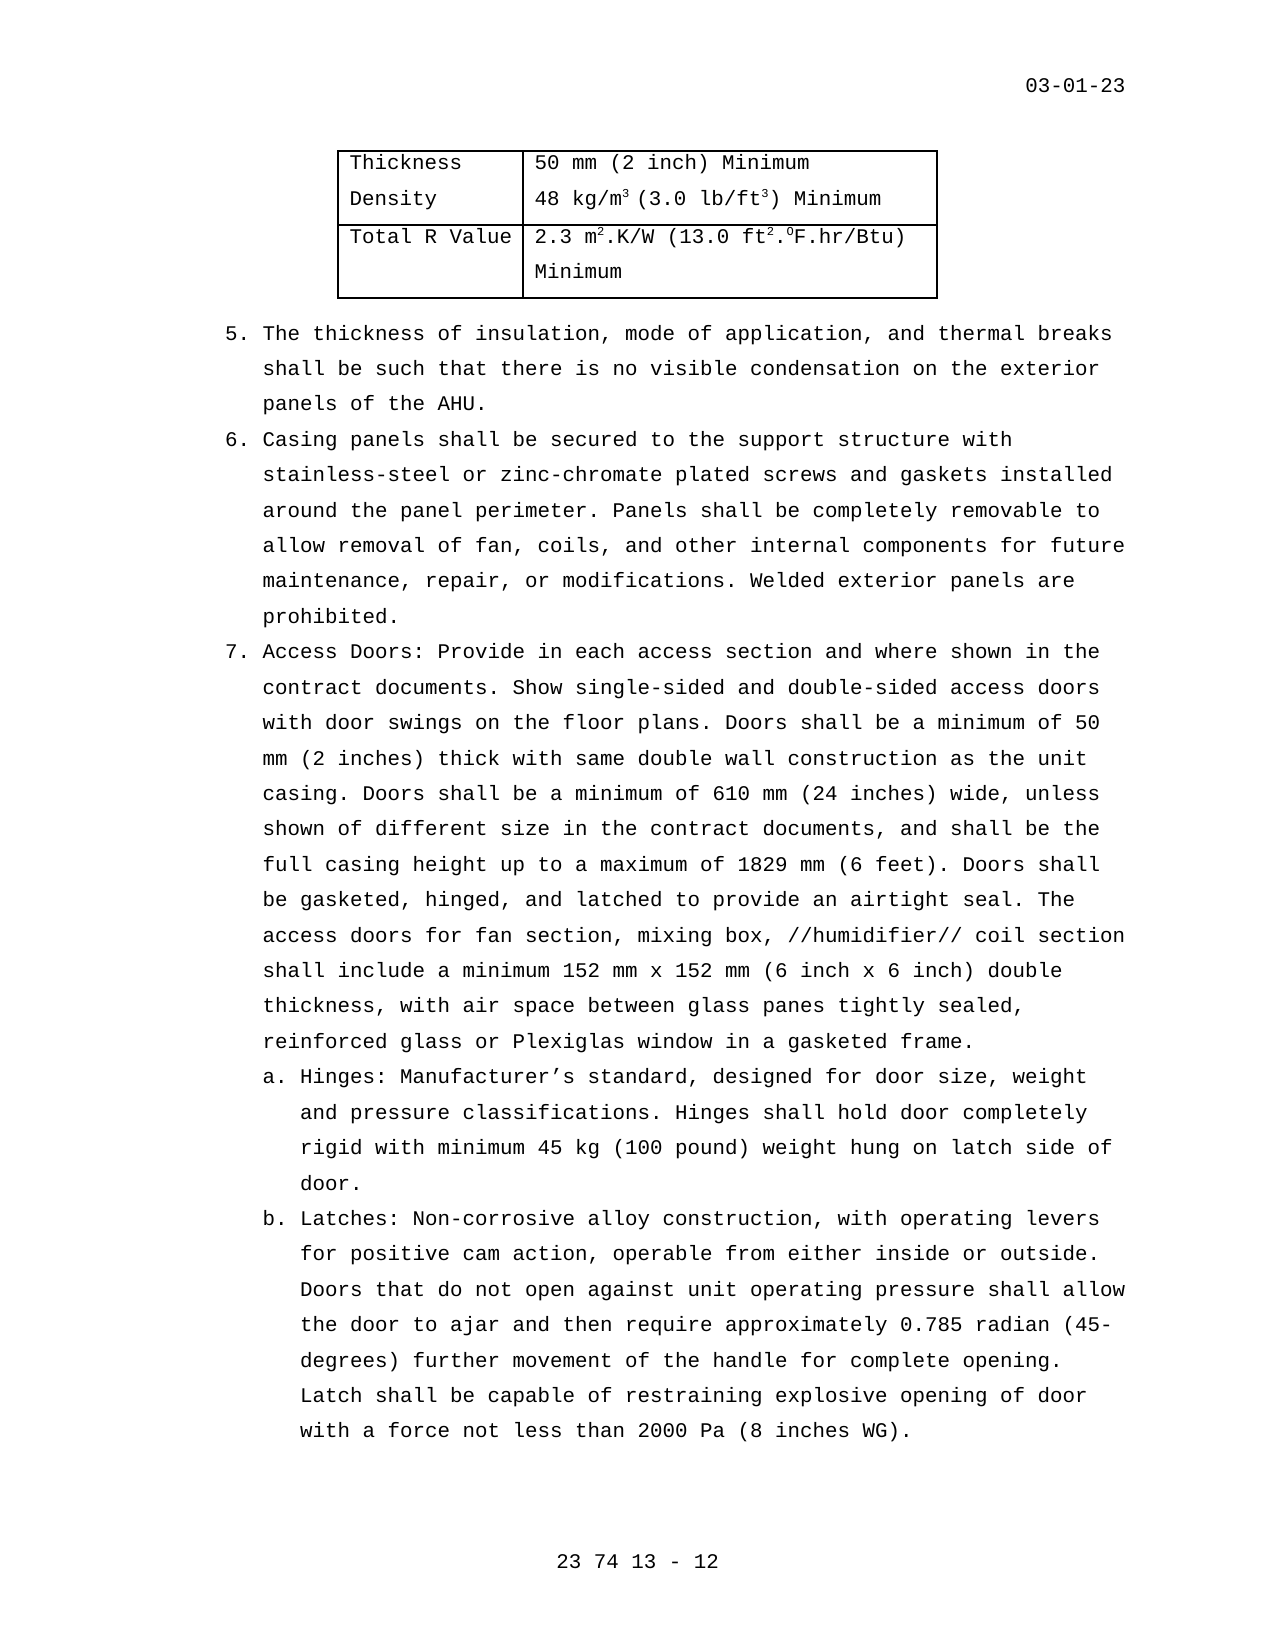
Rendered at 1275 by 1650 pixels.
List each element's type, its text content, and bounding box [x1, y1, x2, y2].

text a. Hinges: Manufacturer’s standard, designed for door size, weight and pressure classifications. Hinges shall hold door completely rigid with minimum 45 kg (100 pound) weight hung on latch side of door. [262, 1066, 1125, 1196]
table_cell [339, 152, 522, 224]
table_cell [524, 152, 936, 224]
table_cell 2.3 m2.K/W (13.0 ft2.OF.hr/Btu) Minimum [524, 226, 936, 297]
text b. Latches: Non-corrosive alloy construction, with operating levers for positive cam action, operable from either inside or outside. Doors that do not open against unit operating pressure shall allow the door to ajar and then require approximately 0.785 radian (45-degrees) further movement of the handle for complete opening. Latch shall be capable of restraining explosive opening of door with a force not less than 2000 Pa (8 inches WG). [262, 1208, 1125, 1444]
table_cell Total R Value [339, 226, 522, 297]
text 6. Casing panels shall be secured to the support structure with stainless-steel or zinc-chromate plated screws and gaskets installed around the panel perimeter. Panels shall be completely removable to allow removal of fan, coils, and other internal components for future maintenance, repair, or modifications. Welded exterior panels are prohibited. [225, 429, 1125, 629]
text 7. Access Doors: Provide in each access section and where shown in the contract documents. Show single-sided and double-sided access doors with door swings on the floor plans. Doors shall be a minimum of 50 mm (2 inches) thick with same double wall construction as the unit casing. Doors shall be a minimum of 610 mm (24 inches) wide, unless shown of different size in the contract documents, and shall be the full casing height up to a maximum of 1829 mm (6 feet). Doors shall be gasketed, hinged, and latched to provide an airtight seal. The access doors for fan section, mixing box, //humidifier// coil section shall include a minimum 152 mm x 152 mm (6 inch x 6 inch) double thickness, with air space between glass panes tightly sealed, reinforced glass or Plexiglas window in a gasketed frame. [225, 641, 1125, 1054]
text 5. The thickness of insulation, mode of application, and thermal breaks shall be such that there is no visible condensation on the exterior panels of the AHU. [225, 322, 1125, 417]
